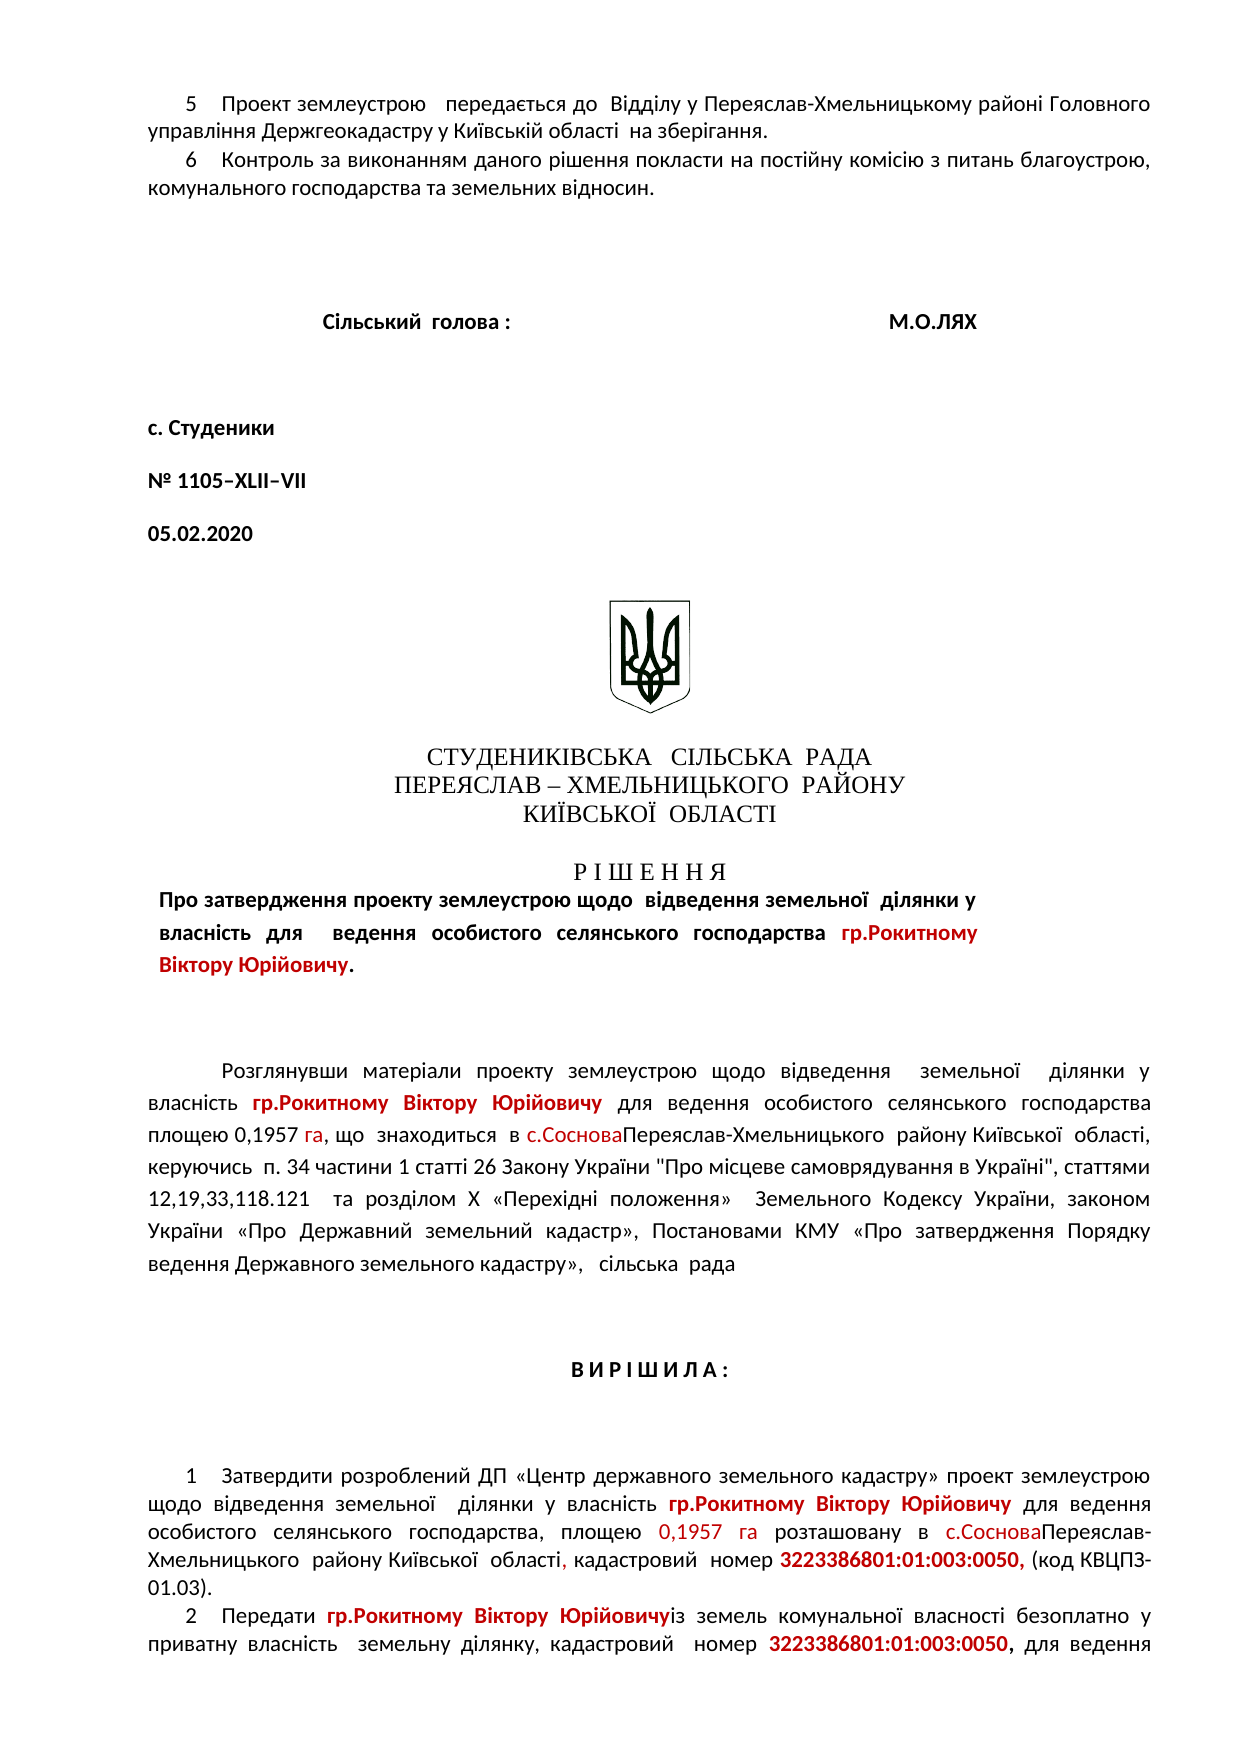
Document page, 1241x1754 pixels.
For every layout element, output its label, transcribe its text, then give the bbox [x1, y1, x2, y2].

list Затвердити розроблений ДП «Центр державного земельного кадастру» проект землеустрою щодо відведення земельної ділянки у власність гр.Рокитному Віктору Юрійовичу для ведення особистого селянського господарства, площею 0,1957 га розташовану в с.СосноваПереяслав-Хмельницького району Київської області, кадастровий номер 3223386801:01:003:0050, (код КВЦПЗ-01.03). [148, 1461, 1152, 1601]
text Сільський голова : М.О.ЛЯХ [148, 307, 1152, 335]
list Проект землеустрою передається до Відділу у Переяслав-Хмельницькому районі Головного управління Держгеокадастру у Київській області на зберігання. [148, 89, 1152, 145]
text В И Р І Ш И Л А : [148, 1355, 1152, 1383]
table_header Про затвердження проекту землеустрою щодо відведення земельної ділянки у власність для ведення особистого селянського господарства гр.Рокитному Віктору Юрійовичу. [148, 886, 989, 1003]
text Р І Ш Е Н Н Я [148, 857, 1152, 886]
list Контроль за виконанням даного рішення покласти на постійну комісію з питань благоустрою, комунального господарства та земельних відносин. [148, 145, 1152, 201]
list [148, 1601, 1152, 1657]
text КИЇВСЬКОЇ ОБЛАСТІ [148, 799, 1152, 828]
text 05.02.2020 [148, 519, 1152, 547]
picture [609, 600, 691, 714]
text Розглянувши матеріали проекту землеустрою щодо відведення земельної ділянки у власність гр.Рокитному Віктору Юрійовичу для ведення особистого селянського господарства площею 0,1957 га, що знаходиться в с.СосноваПереяслав-Хмельницького району Київської області, керуючись п. 34 частини 1 статті 26 Закону України "Про місцеве самоврядування в Україні", статтями 12,19,33,118.121 та розділом Х «Перехідні положення» Земельного Кодексу України, законом України «Про Державний земельний кадастр», Постановами КМУ «Про затвердження Порядку ведення Державного земельного кадастру», сільська рада [148, 1056, 1152, 1277]
text № 1105–XLІІ–VІІ [148, 466, 1152, 494]
text СТУДЕНИКІВСЬКА СІЛЬСЬКА РАДА [148, 742, 1152, 771]
text ПЕРЕЯСЛАВ – ХМЕЛЬНИЦЬКОГО РАЙОНУ [148, 771, 1152, 799]
text с. Студеники [148, 413, 1152, 441]
